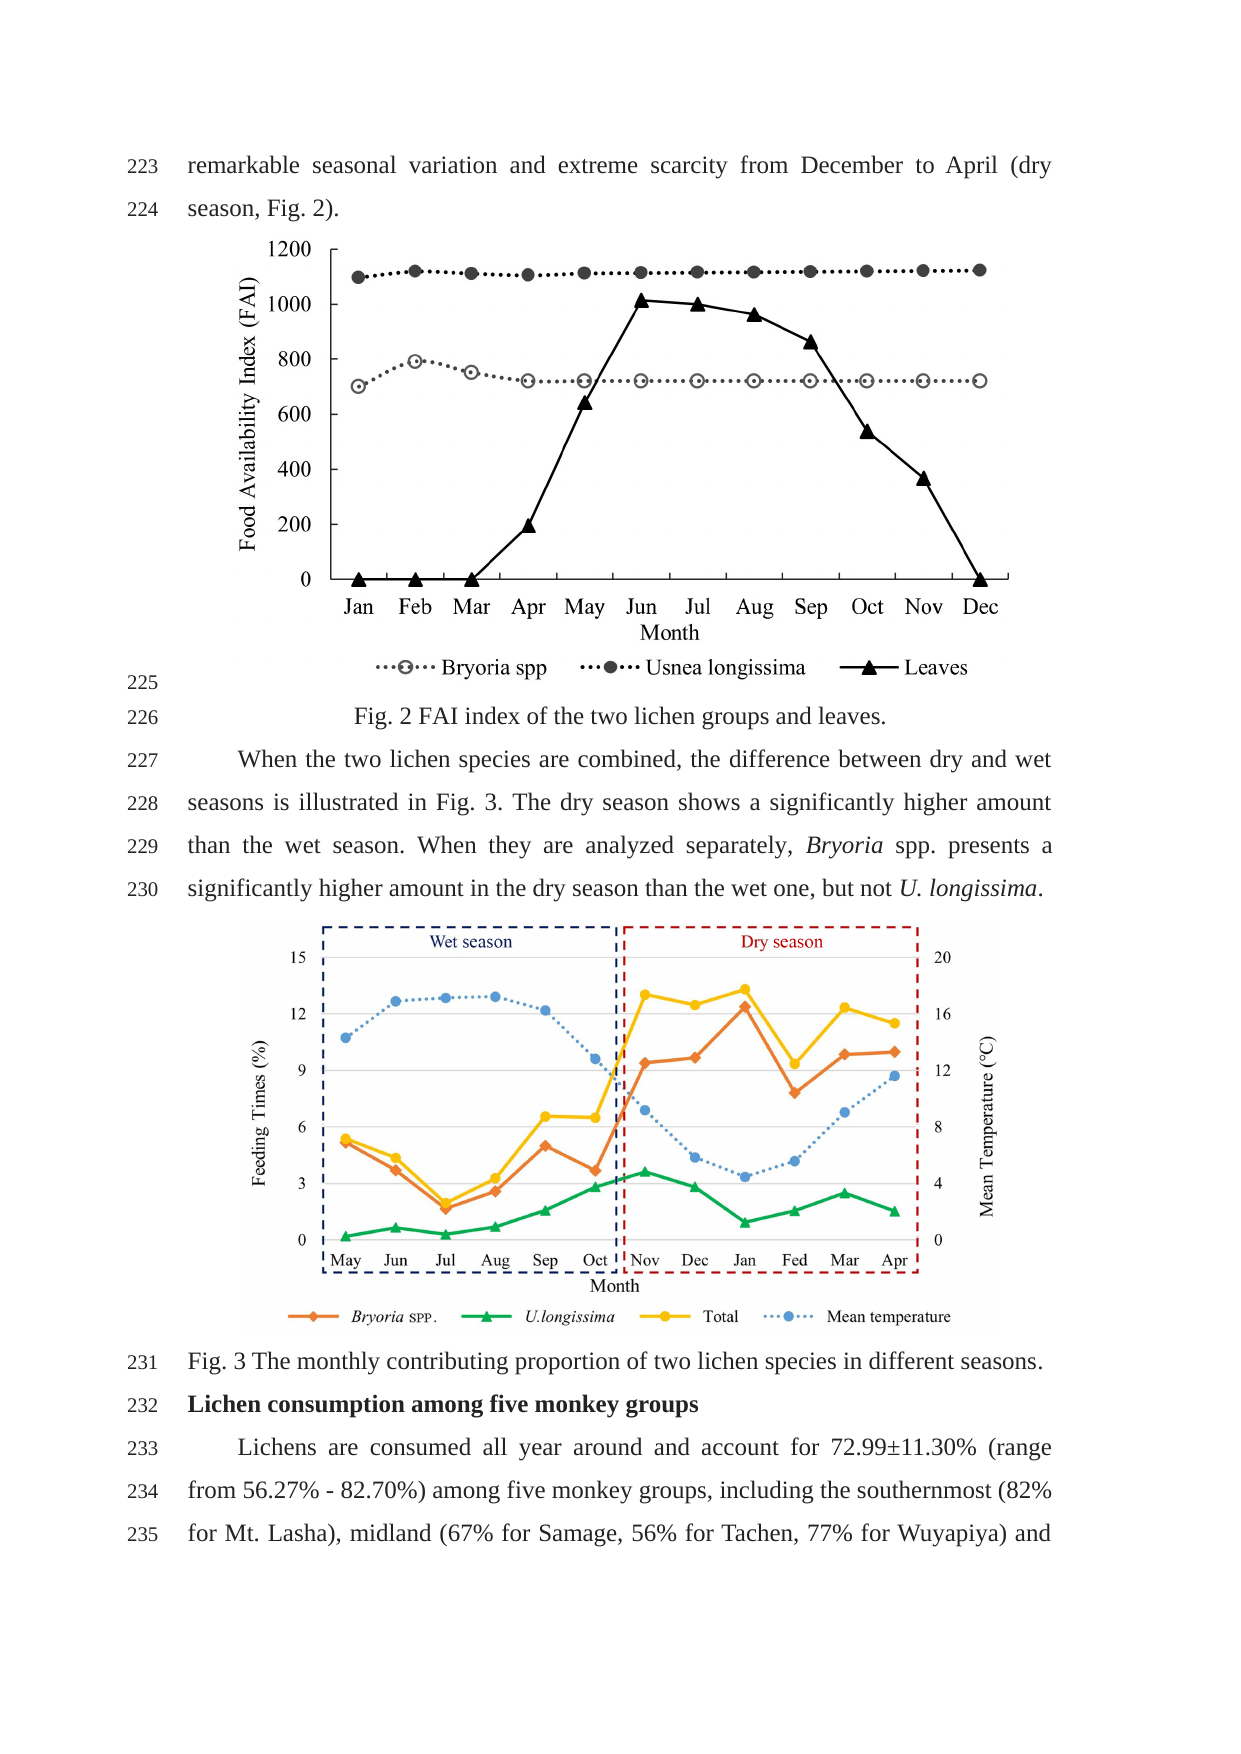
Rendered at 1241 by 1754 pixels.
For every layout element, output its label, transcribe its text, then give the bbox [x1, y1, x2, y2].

text When the two lichen species are combined, the difference between dry and wet seasons is illustrated in Fig. 3. The dry season shows a significantly higher amount than the wet season. When they are analyzed separately, Bryoria spp. presents a significantly higher amount in the dry season than the wet one, but not U. longissima. [187, 744, 1053, 902]
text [187, 150, 1053, 222]
picture [221, 236, 1019, 689]
picture [238, 924, 1000, 1332]
subtitle Lichen consumption among five monkey groups [187, 1389, 1053, 1418]
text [187, 1432, 1053, 1547]
text Fig. 2 FAI index of the two lichen groups and leaves. [187, 701, 1053, 730]
